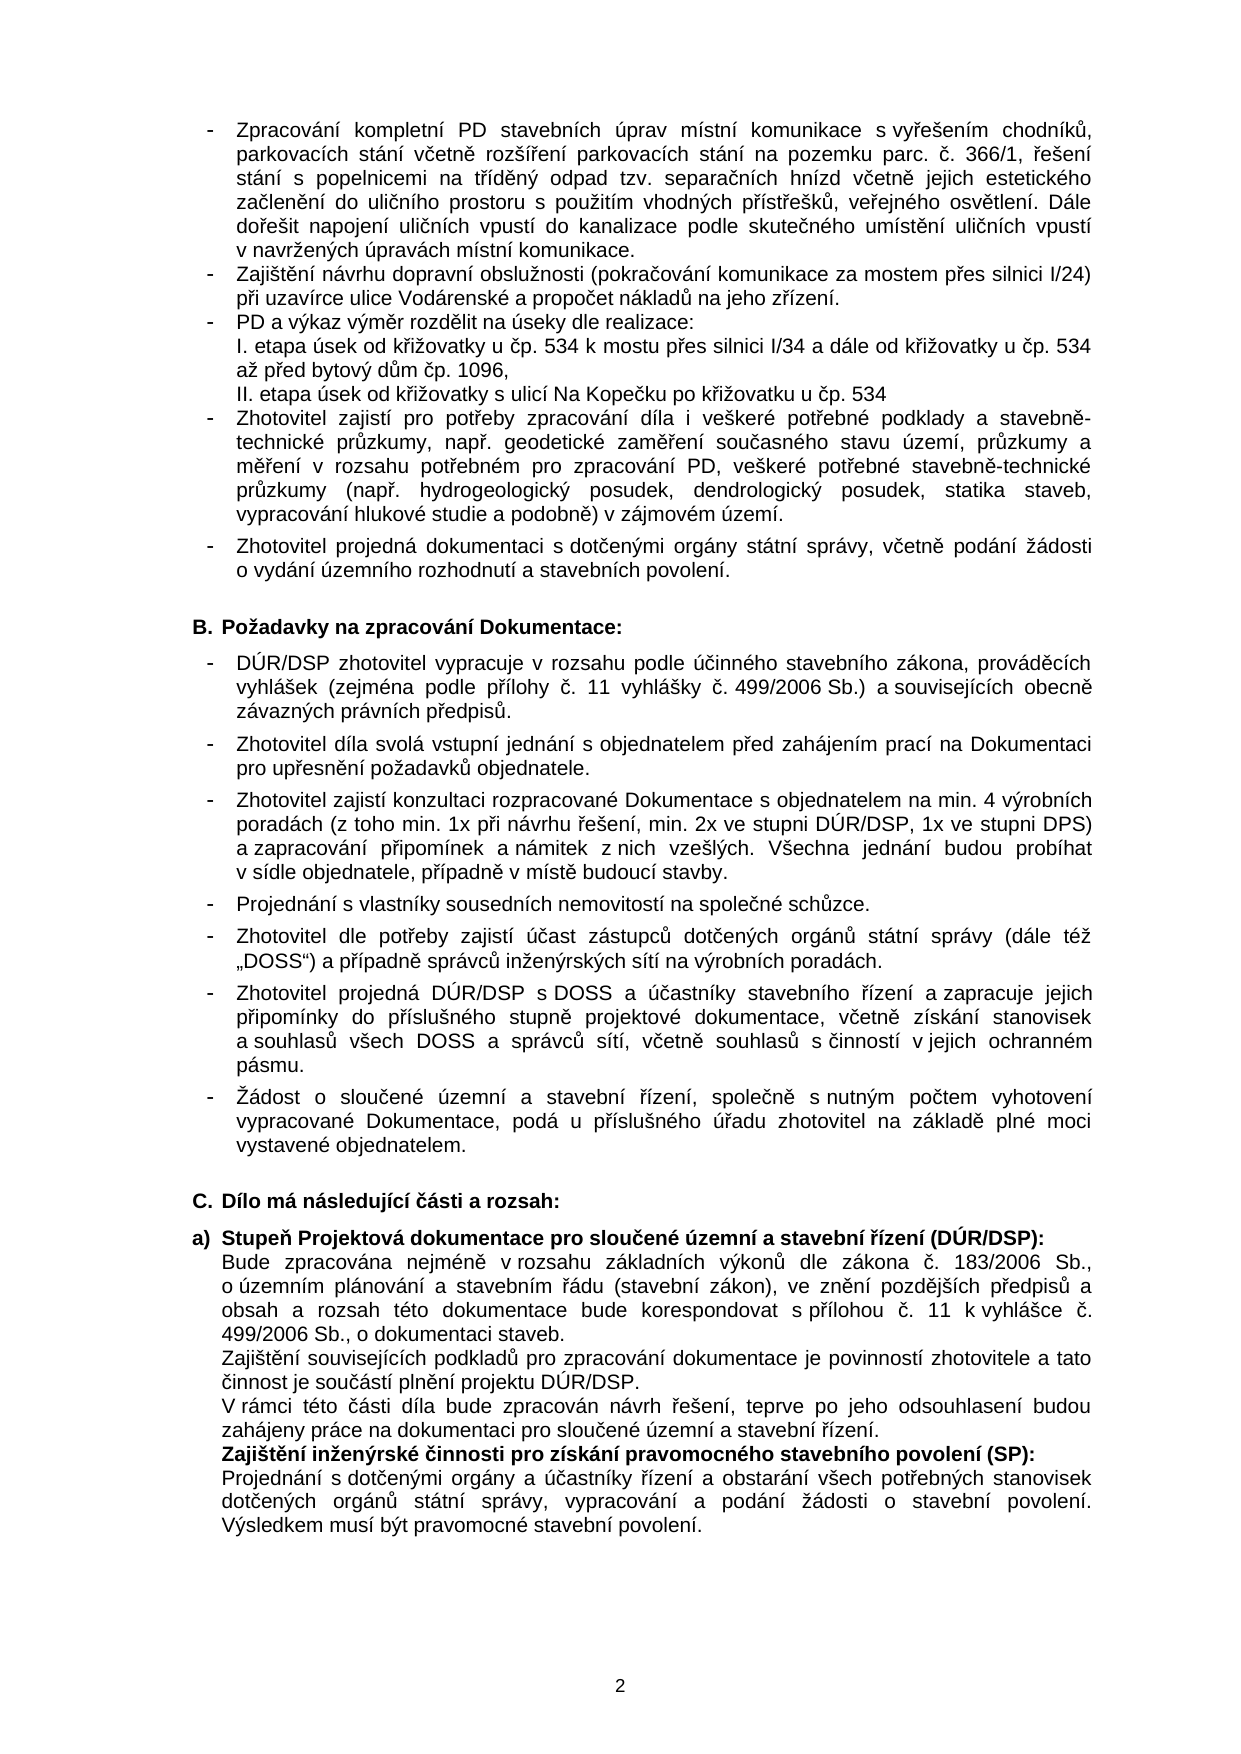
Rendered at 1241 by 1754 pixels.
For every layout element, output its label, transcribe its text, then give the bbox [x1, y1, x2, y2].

list Dílo má následující části a rozsah: [177, 1189, 1093, 1213]
list Žádost o sloučené územní a stavební řízení, společně s nutným počtem vyhotovení vypracované Dokumentace, podá u příslušného úřadu zhotovitel na základě plné moci vystavené objednatelem. [207, 1085, 1093, 1157]
list I. etapa úsek od křižovatky u čp. 534 k mostu přes silnici I/34 a dále od křižovatky u čp. 534 až před bytový dům čp. 1096, [236, 334, 1093, 382]
list Zhotovitel projedná dokumentaci s dotčenými orgány státní správy, včetně podání žádosti o vydání územního rozhodnutí a stavebních povolení. [207, 534, 1093, 582]
list Projednání s vlastníky sousedních nemovitostí na společné schůzce. [207, 892, 1093, 916]
list Zhotovitel dle potřeby zajistí účast zástupců dotčených orgánů státní správy (dále též „DOSS“) a případně správců inženýrských sítí na výrobních poradách. [207, 924, 1093, 972]
list DÚR/DSP zhotovitel vypracuje v rozsahu podle účinného stavebního zákona, prováděcích vyhlášek (zejména podle přílohy č. 11 vyhlášky č. 499/2006 Sb.) a souvisejících obecně závazných právních předpisů. [207, 651, 1093, 723]
text Zajištění inženýrské činnosti pro získání pravomocného stavebního povolení (SP): [221, 1441, 1093, 1465]
list Stupeň Projektová dokumentace pro sloučené územní a stavební řízení (DÚR/DSP): [192, 1226, 1093, 1250]
text Zajištění souvisejících podkladů pro zpracování dokumentace je povinností zhotovitele a tato činnost je součástí plnění projektu DÚR/DSP. [221, 1346, 1093, 1393]
list Zhotovitel díla svolá vstupní jednání s objednatelem před zahájením prací na Dokumentaci pro upřesnění požadavků objednatele. [207, 731, 1093, 779]
list Zhotovitel projedná DÚR/DSP s DOSS a účastníky stavebního řízení a zapracuje jejich připomínky do příslušného stupně projektové dokumentace, včetně získání stanovisek a souhlasů všech DOSS a správců sítí, včetně souhlasů s činností v jejich ochranném pásmu. [207, 981, 1093, 1077]
list Zhotovitel zajistí pro potřeby zpracování díla i veškeré potřebné podklady a stavebně-technické průzkumy, např. geodetické zaměření současného stavu území, průzkumy a měření v rozsahu potřebném pro zpracování PD, veškeré potřebné stavebně-technické průzkumy (např. hydrogeologický posudek, dendrologický posudek, statika staveb, vypracování hlukové studie a podobně) v zájmovém území. [207, 406, 1093, 526]
list II. etapa úsek od křižovatky s ulicí Na Kopečku po křižovatku u čp. 534 [236, 382, 1093, 406]
text V rámci této části díla bude zpracován návrh řešení, teprve po jeho odsouhlasení budou zahájeny práce na dokumentaci pro sloučené územní a stavební řízení. [221, 1393, 1093, 1441]
list Zpracování kompletní PD stavebních úprav místní komunikace s vyřešením chodníků, parkovacích stání včetně rozšíření parkovacích stání na pozemku parc. č. 366/1, řešení stání s popelnicemi na tříděný odpad tzv. separačních hnízd včetně jejich estetického začlenění do uličního prostoru s použitím vhodných přístřešků, veřejného osvětlení. Dále dořešit napojení uličních vpustí do kanalizace podle skutečného umístění uličních vpustí v navržených úpravách místní komunikace. [207, 118, 1093, 262]
list PD a výkaz výměr rozdělit na úseky dle realizace: [207, 310, 1093, 334]
list Požadavky na zpracování Dokumentace: [177, 614, 1093, 638]
text Projednání s dotčenými orgány a účastníky řízení a obstarání všech potřebných stanovisek dotčených orgánů státní správy, vypracování a podání žádosti o stavební povolení. Výsledkem musí být pravomocné stavební povolení. [221, 1465, 1093, 1537]
list Zajištění návrhu dopravní obslužnosti (pokračování komunikace za mostem přes silnici I/24) při uzavírce ulice Vodárenské a propočet nákladů na jeho zřízení. [207, 262, 1093, 310]
text Bude zpracována nejméně v rozsahu základních výkonů dle zákona č. 183/2006 Sb., o územním plánování a stavebním řádu (stavební zákon), ve znění pozdějších předpisů a obsah a rozsah této dokumentace bude korespondovat s přílohou č. 11 k vyhlášce č. 499/2006 Sb., o dokumentaci staveb. [221, 1250, 1093, 1346]
list Zhotovitel zajistí konzultaci rozpracované Dokumentace s objednatelem na min. 4 výrobních poradách (z toho min. 1x při návrhu řešení, min. 2x ve stupni DÚR/DSP, 1x ve stupni DPS) a zapracování připomínek a námitek z nich vzešlých. Všechna jednání budou probíhat v sídle objednatele, případně v místě budoucí stavby. [207, 788, 1093, 884]
